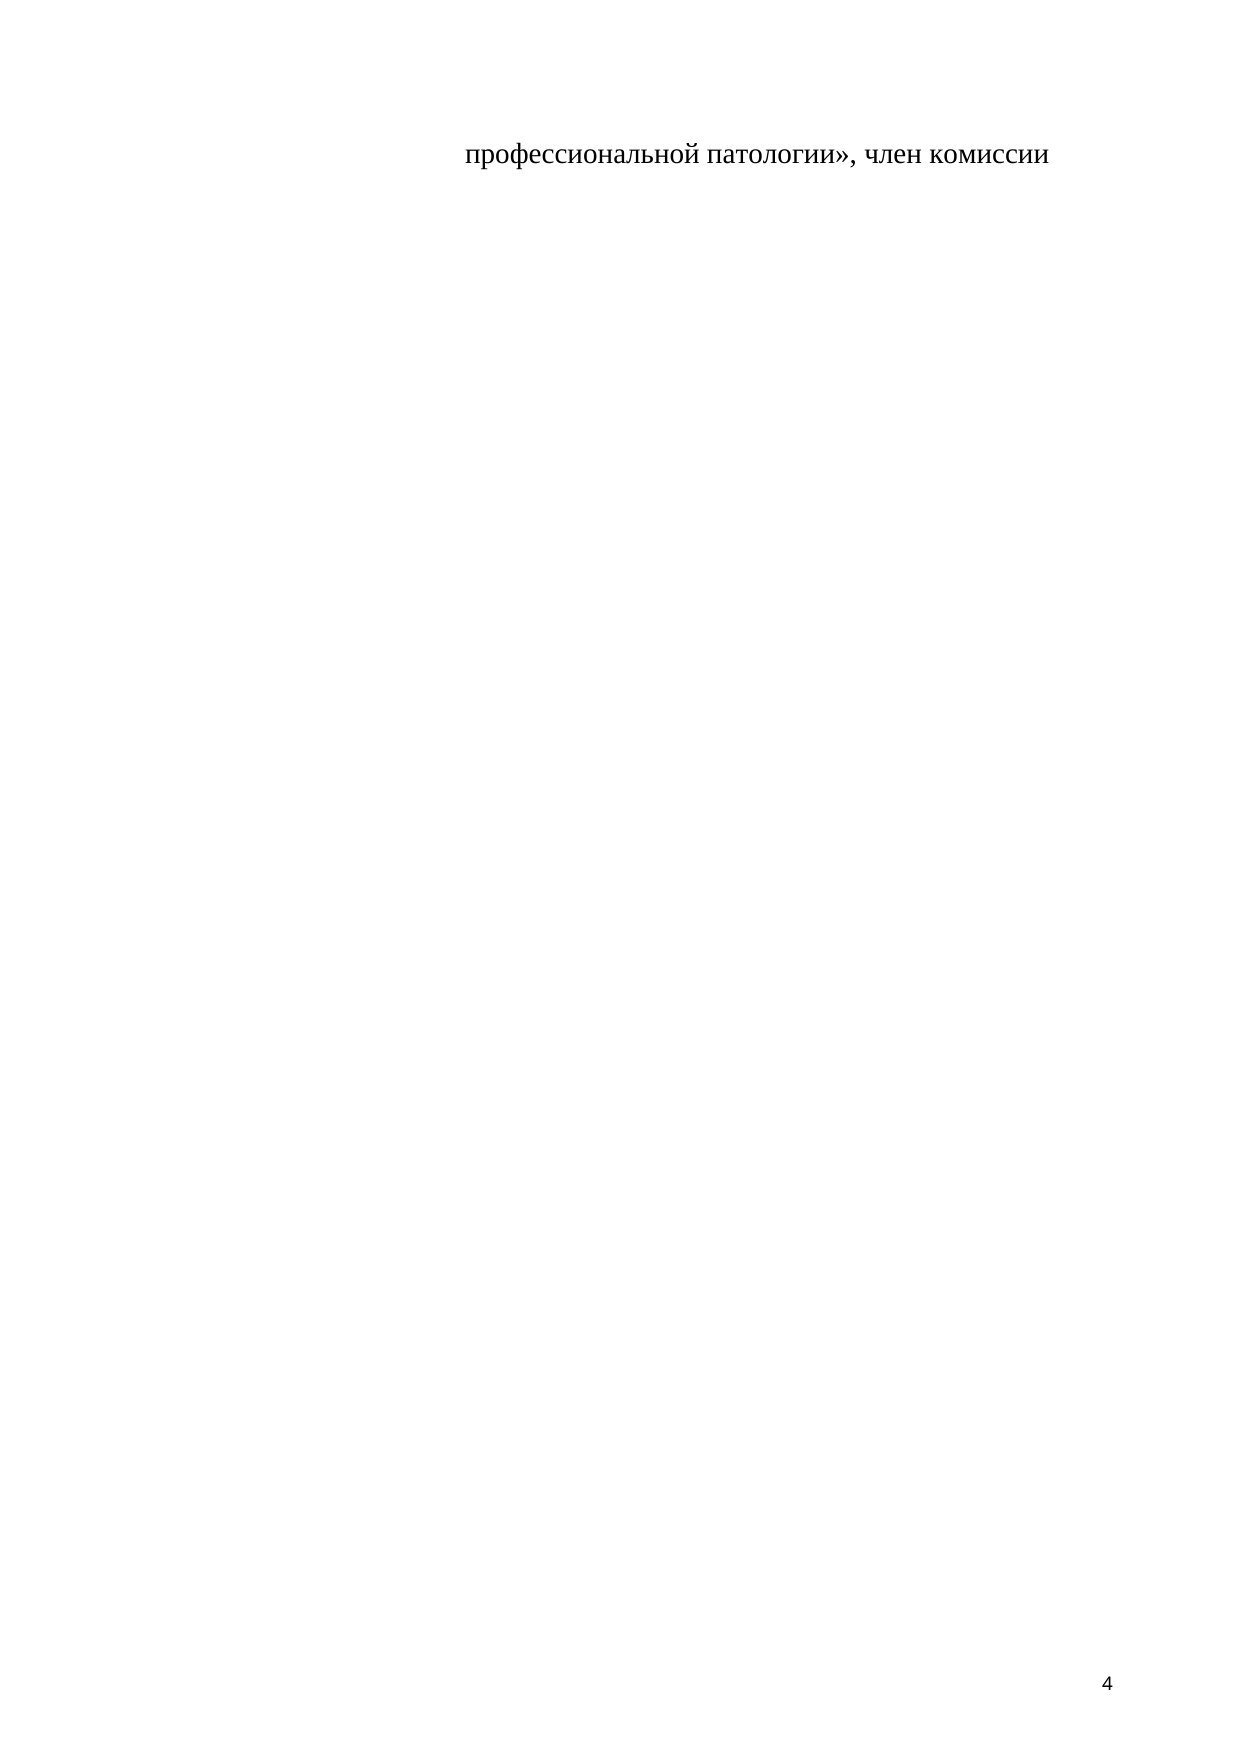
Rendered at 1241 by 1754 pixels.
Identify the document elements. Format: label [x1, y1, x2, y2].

text [465, 138, 1110, 171]
